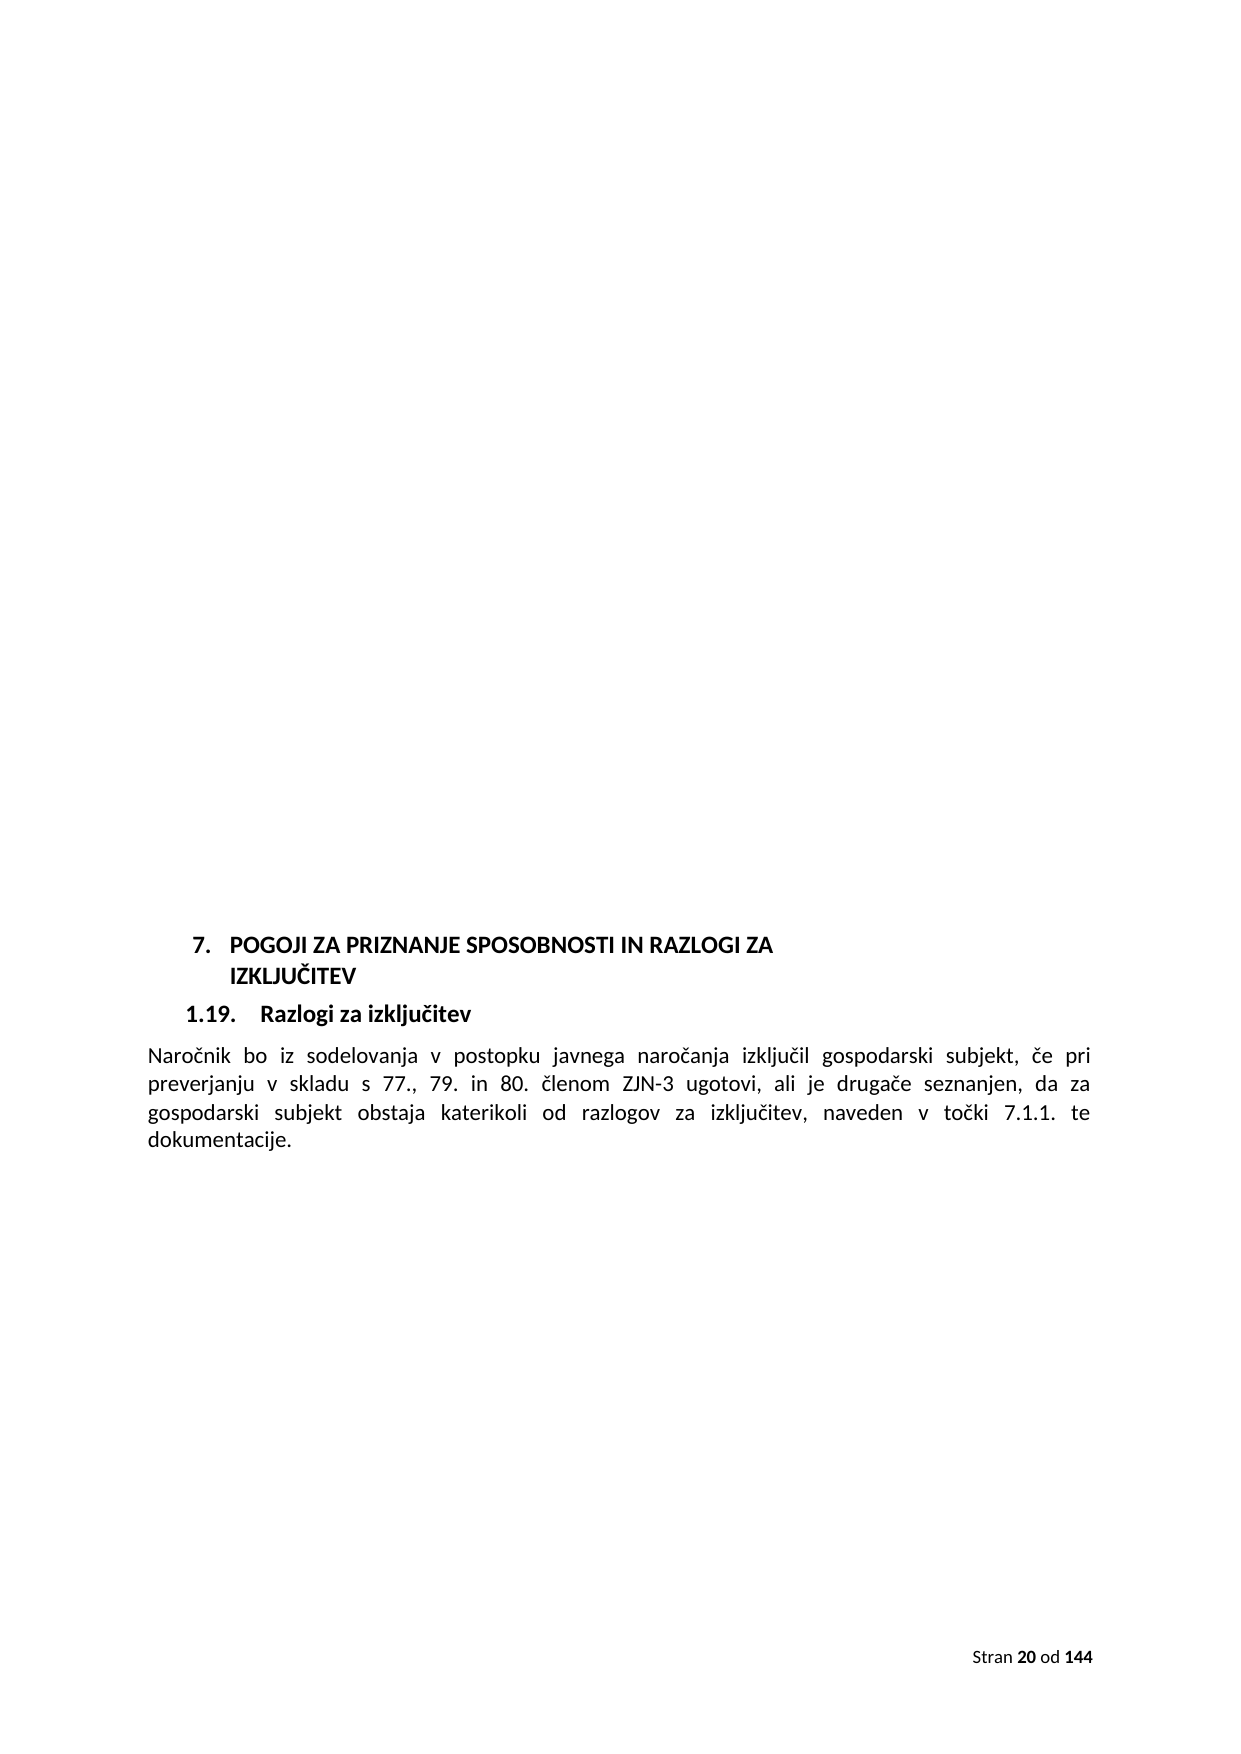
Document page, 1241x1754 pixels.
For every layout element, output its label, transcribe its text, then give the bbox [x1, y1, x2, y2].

list Razlogi za izključitev [185, 998, 1093, 1029]
text Naročnik bo iz sodelovanja v postopku javnega naročanja izključil gospodarski subjekt, če pri preverjanju v skladu s 77., 79. in 80. členom ZJN-3 ugotovi, ali je drugače seznanjen, da za gospodarski subjekt obstaja katerikoli od razlogov za izključitev, naveden v točki 7.1.1. te dokumentacije. [148, 1042, 1093, 1154]
subtitle POGOJI ZA PRIZNANJE SPOSOBNOSTI IN RAZLOGI ZA IZKLJUČITEV [192, 929, 862, 990]
